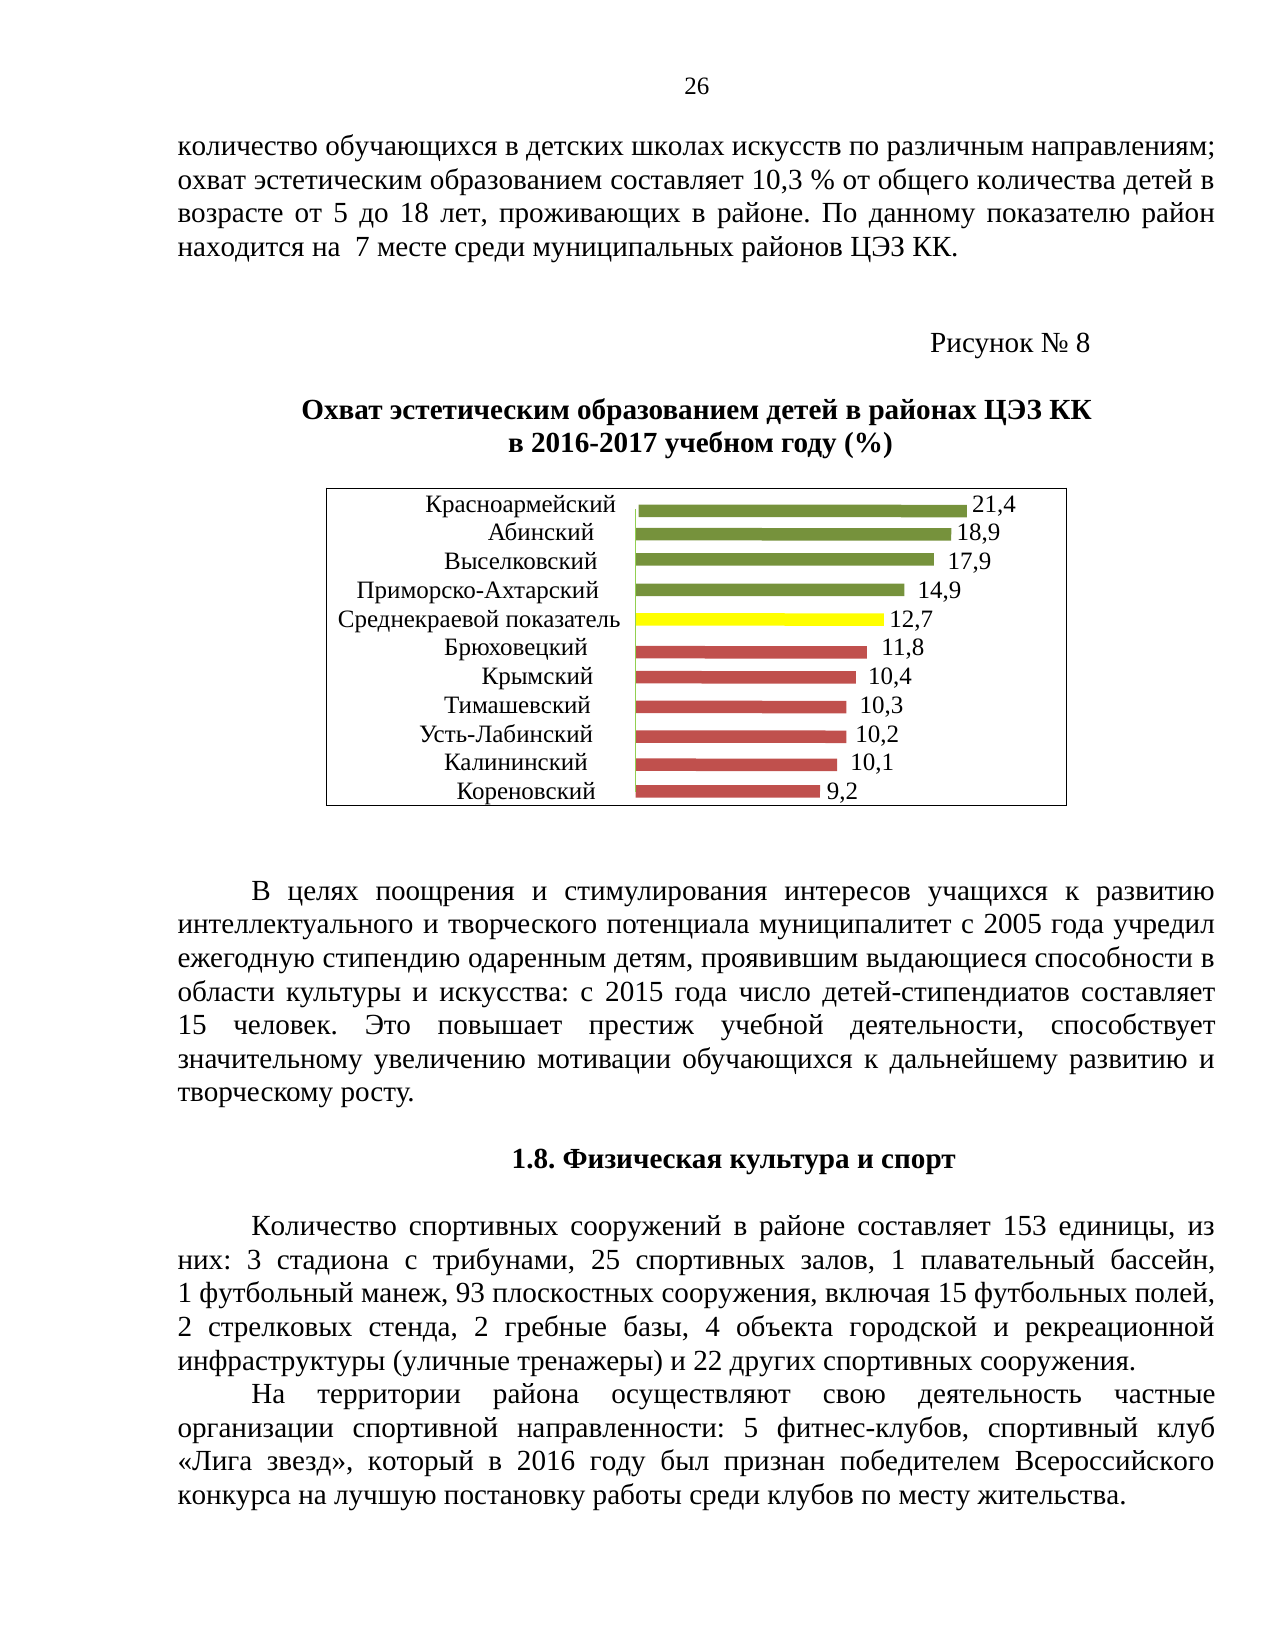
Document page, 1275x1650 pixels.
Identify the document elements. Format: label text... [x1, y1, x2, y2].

text Рисунок № 8 [177, 325, 1216, 358]
text в 2016-2017 учебном году (%) [177, 425, 1216, 459]
table_header Красноармейский 21,4 Абинский 18,9 Выселковский 17,9 Приморско-Ахтарский 14,9 Среднекраевой показатель 12,7 Брюховецкий 11,8 Крымский 10,4 Тимашевский 10,3 Усть-Лабинский 10,2 Калининский 10,1 Кореновский 9,2 [327, 489, 1066, 805]
text На территории района осуществляют свою деятельность частные организации спортивной направленности: 5 фитнес-клубов, спортивный клуб «Лига звезд», который в 2016 году был признан победителем Всероссийского конкурса на лучшую постановку работы среди клубов по месту жительства. [177, 1376, 1216, 1510]
text Количество спортивных сооружений в районе составляет 153 единицы, из них: 3 стадиона с трибунами, 25 спортивных залов, 1 плавательный бассейн, 1 футбольный манеж, 93 плоскостных сооружения, включая 15 футбольных полей, 2 стрелковых стенда, 2 гребные базы, 4 объекта городской и рекреационной инфраструктуры (уличные тренажеры) и 22 других спортивных сооружения. [177, 1208, 1216, 1376]
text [177, 128, 1216, 262]
text Охват эстетическим образованием детей в районах ЦЭЗ КК [177, 392, 1216, 425]
text В целях поощрения и стимулирования интересов учащихся к развитию интеллектуального и творческого потенциала муниципалитет с 2005 года учредил ежегодную стипендию одаренным детям, проявившим выдающиеся способности в области культуры и искусства: с 2015 года число детей-стипендиатов составляет 15 человек. Это повышает престиж учебной деятельности, способствует значительному увеличению мотивации обучающихся к дальнейшему развитию и творческому росту. [177, 873, 1216, 1108]
text 1.8. Физическая культура и спорт [177, 1141, 1216, 1175]
